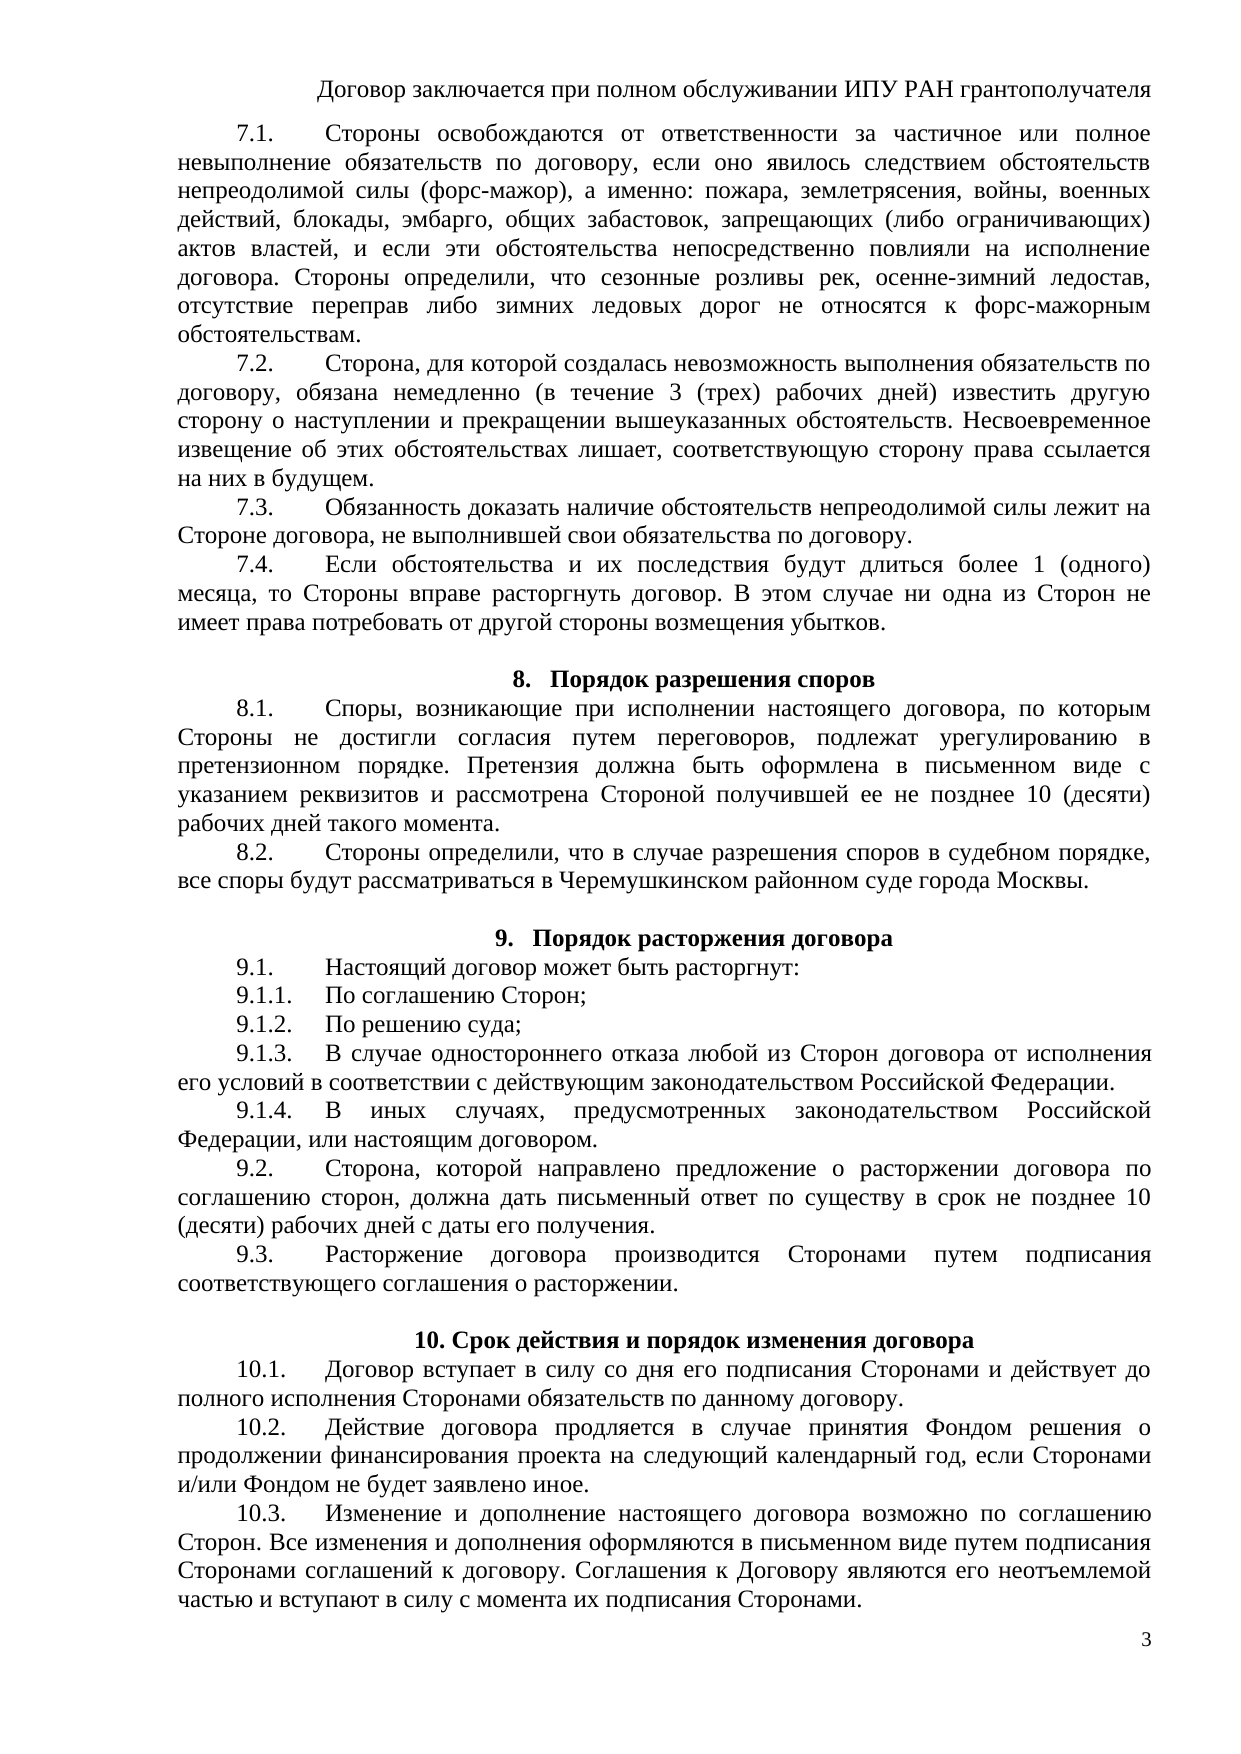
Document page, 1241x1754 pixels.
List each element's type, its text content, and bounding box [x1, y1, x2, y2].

list По соглашению Сторон; [236, 981, 1152, 1009]
list Действие договора продляется в случае принятия Фондом решения о продолжении финансирования проекта на следующий календарный год, если Сторонами и/или Фондом не будет заявлено иное. [177, 1412, 1152, 1498]
list Срок действия и порядок изменения договора [236, 1326, 1152, 1354]
list Расторжение договора производится Сторонами путем подписания соответствующего соглашения о расторжении. [177, 1239, 1152, 1297]
list Настоящий договор может быть расторгнут: [236, 952, 1152, 981]
list Порядок расторжения договора [236, 923, 1152, 952]
list В иных случаях, предусмотренных законодательством Российской Федерации, или настоящим договором. [177, 1096, 1152, 1153]
list Обязанность доказать наличие обстоятельств непреодолимой силы лежит на Стороне договора, не выполнившей свои обязательства по договору. [177, 492, 1152, 549]
list В случае одностороннего отказа любой из Сторон договора от исполнения его условий в соответствии с действующим законодательством Российской Федерации. [177, 1038, 1152, 1096]
list Стороны освобождаются от ответственности за частичное или полное невыполнение обязательств по договору, если оно явилось следствием обстоятельств непреодолимой силы (форс-мажор), а именно: пожара, землетрясения, войны, военных действий, блокады, эмбарго, общих забастовок, запрещающих (либо ограничивающих) актов властей, и если эти обстоятельства непосредственно повлияли на исполнение договора. Стороны определили, что сезонные розливы рек, осенне-зимний ледостав, отсутствие переправ либо зимних ледовых дорог не относятся к форс-мажорным обстоятельствам. [177, 118, 1152, 348]
list Стороны определили, что в случае разрешения споров в судебном порядке, все споры будут рассматриваться в Черемушкинском районном суде города Москвы. [177, 837, 1152, 894]
list Споры, возникающие при исполнении настоящего договора, по которым Стороны не достигли согласия путем переговоров, подлежат урегулированию в претензионном порядке. Претензия должна быть оформлена в письменном виде с указанием реквизитов и рассмотрена Стороной получившей ее не позднее 10 (десяти) рабочих дней такого момента. [177, 693, 1152, 837]
list Изменение и дополнение настоящего договора возможно по соглашению Сторон. Все изменения и дополнения оформляются в письменном виде путем подписания Сторонами соглашений к договору. Соглашения к Договору являются его неотъемлемой частью и вступают в силу с момента их подписания Сторонами. [177, 1498, 1152, 1613]
list Сторона, для которой создалась невозможность выполнения обязательств по договору, обязана немедленно (в течение 3 (трех) рабочих дней) известить другую сторону о наступлении и прекращении вышеуказанных обстоятельств. Несвоевременное извещение об этих обстоятельствах лишает, соответствующую сторону права ссылается на них в будущем. [177, 348, 1152, 492]
list Договор вступает в силу со дня его подписания Сторонами и действует до полного исполнения Сторонами обязательств по данному договору. [177, 1354, 1152, 1412]
list Сторона, которой направлено предложение о расторжении договора по соглашению сторон, должна дать письменный ответ по существу в срок не позднее 10 (десяти) рабочих дней с даты его получения. [177, 1153, 1152, 1239]
list По решению суда; [236, 1009, 1152, 1038]
list Если обстоятельства и их последствия будут длиться более 1 (одного) месяца, то Стороны вправе расторгнуть договор. В этом случае ни одна из Сторон не имеет права потребовать от другой стороны возмещения убытков. [177, 549, 1152, 636]
list Порядок разрешения споров [236, 664, 1152, 693]
